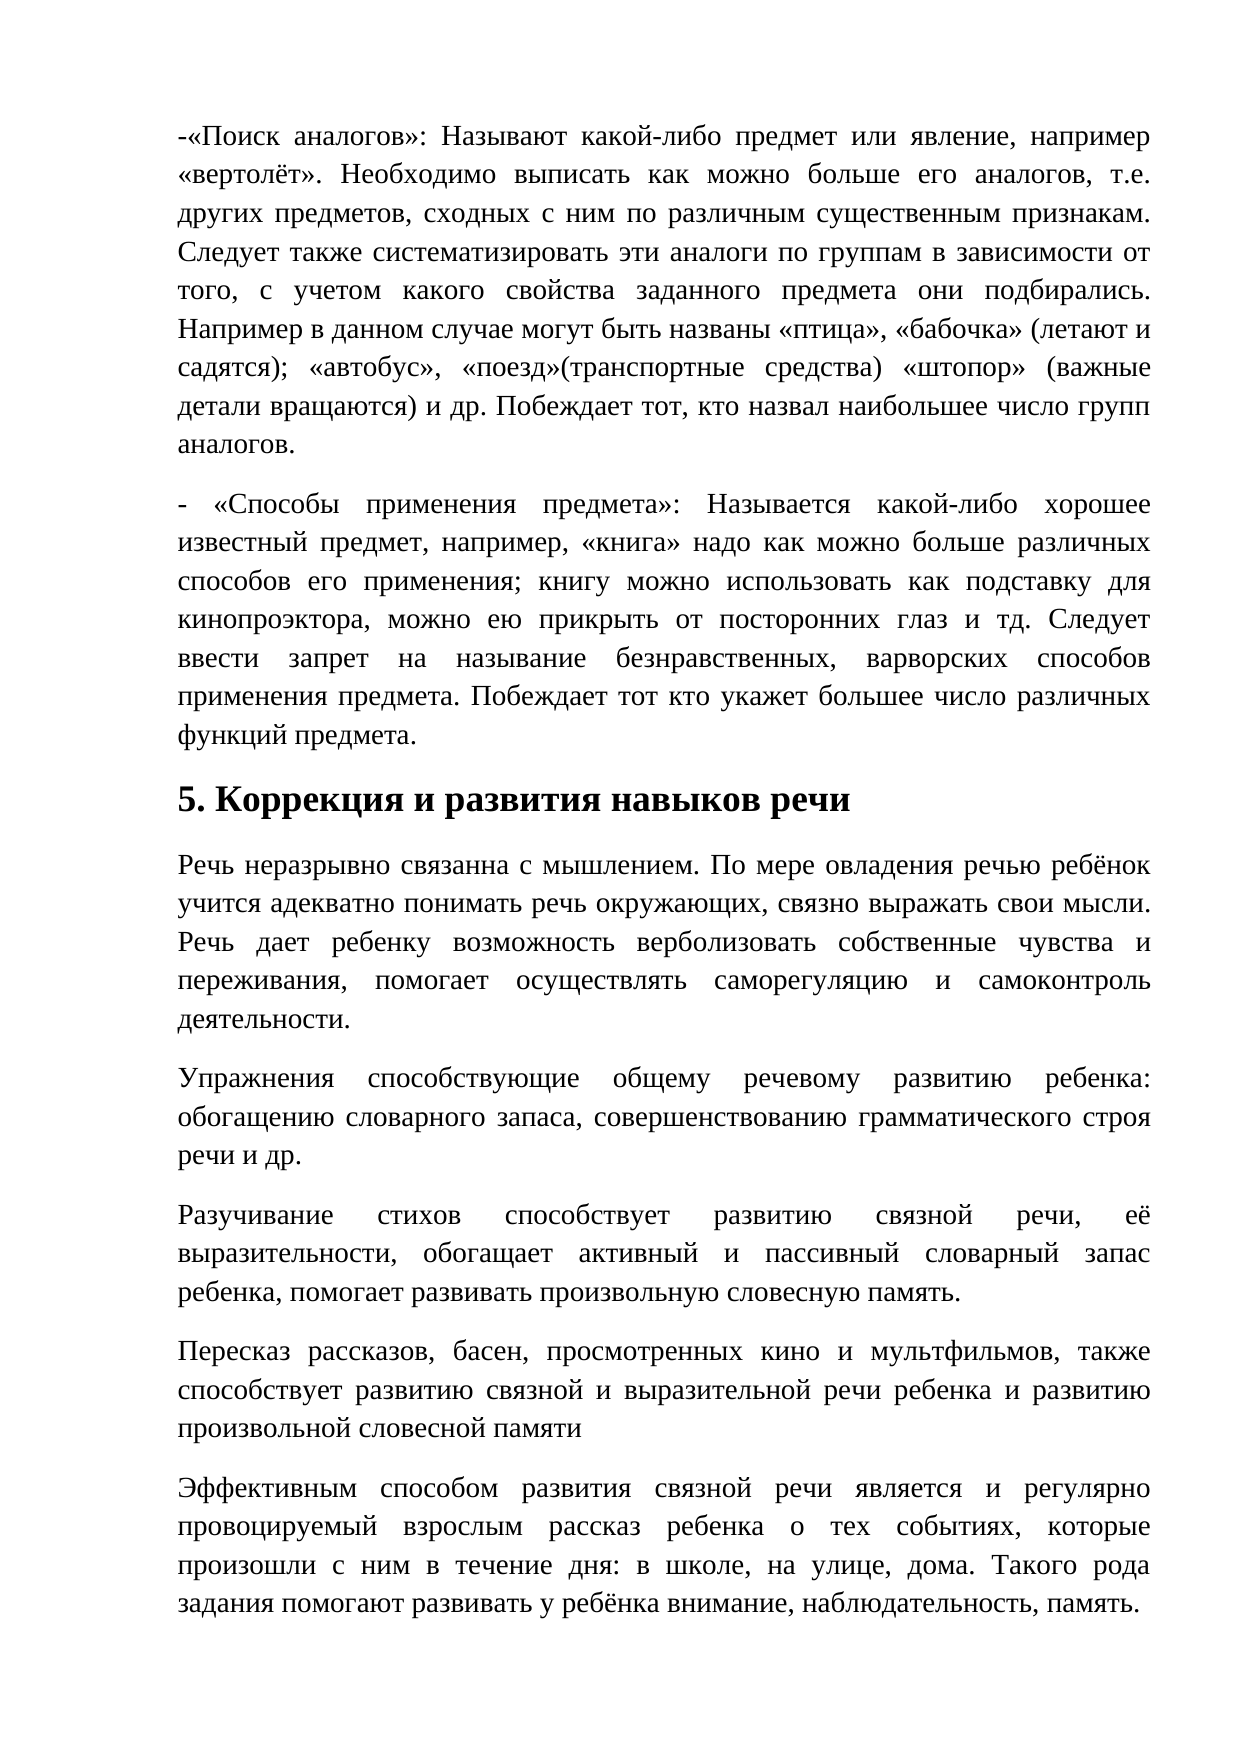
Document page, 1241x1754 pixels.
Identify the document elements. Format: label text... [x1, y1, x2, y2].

text 5. Коррекция и развития навыков речи [177, 776, 1152, 819]
text Речь неразрывно связанна с мышлением. По мере овладения речью ребёнок учится адекватно понимать речь окружающих, связно выражать свои мысли. Речь дает ребенку возможность верболизовать собственные чувства и переживания, помогает осуществлять саморегуляцию и самоконтроль деятельности. [177, 847, 1152, 1034]
text -«Поиск аналогов»: Называют какой-либо предмет или явление, например «вертолёт». Необходимо выписать как можно больше его аналогов, т.е. других предметов, сходных с ним по различным существенным признакам. Следует также систематизировать эти аналоги по группам в зависимости от того, с учетом какого свойства заданного предмета они подбирались. Например в данном случае могут быть названы «птица», «бабочка» (летают и садятся); «автобус», «поезд»(транспортные средства) «штопор» (важные детали вращаются) и др. Побеждает тот, кто назвал наибольшее число групп аналогов. [177, 118, 1152, 460]
text - «Способы применения предмета»: Называется какой-либо хорошее известный предмет, например, «книга» надо как можно больше различных способов его применения; книгу можно использовать как подставку для кинопроэктора, можно ею прикрыть от посторонних глаз и тд. Следует ввести запрет на называние безнравственных, варворских способов применения предмета. Побеждает тот кто укажет большее число различных функций предмета. [177, 486, 1152, 751]
text Упражнения способствующие общему речевому развитию ребенка: обогащению словарного запаса, совершенствованию грамматического строя речи и др. [177, 1060, 1152, 1171]
text Эффективным способом развития связной речи является и регулярно провоцируемый взрослым рассказ ребенка о тех событиях, которые произошли с ним в течение дня: в школе, на улице, дома. Такого рода задания помогают развивать у ребёнка внимание, наблюдательность, память. [177, 1470, 1152, 1619]
text Пересказ рассказов, басен, просмотренных кино и мультфильмов, также способствует развитию связной и выразительной речи ребенка и развитию произвольной словесной памяти [177, 1333, 1152, 1444]
text Разучивание стихов способствует развитию связной речи, её выразительности, обогащает активный и пассивный словарный запас ребенка, помогает развивать произвольную словесную память. [177, 1197, 1152, 1307]
